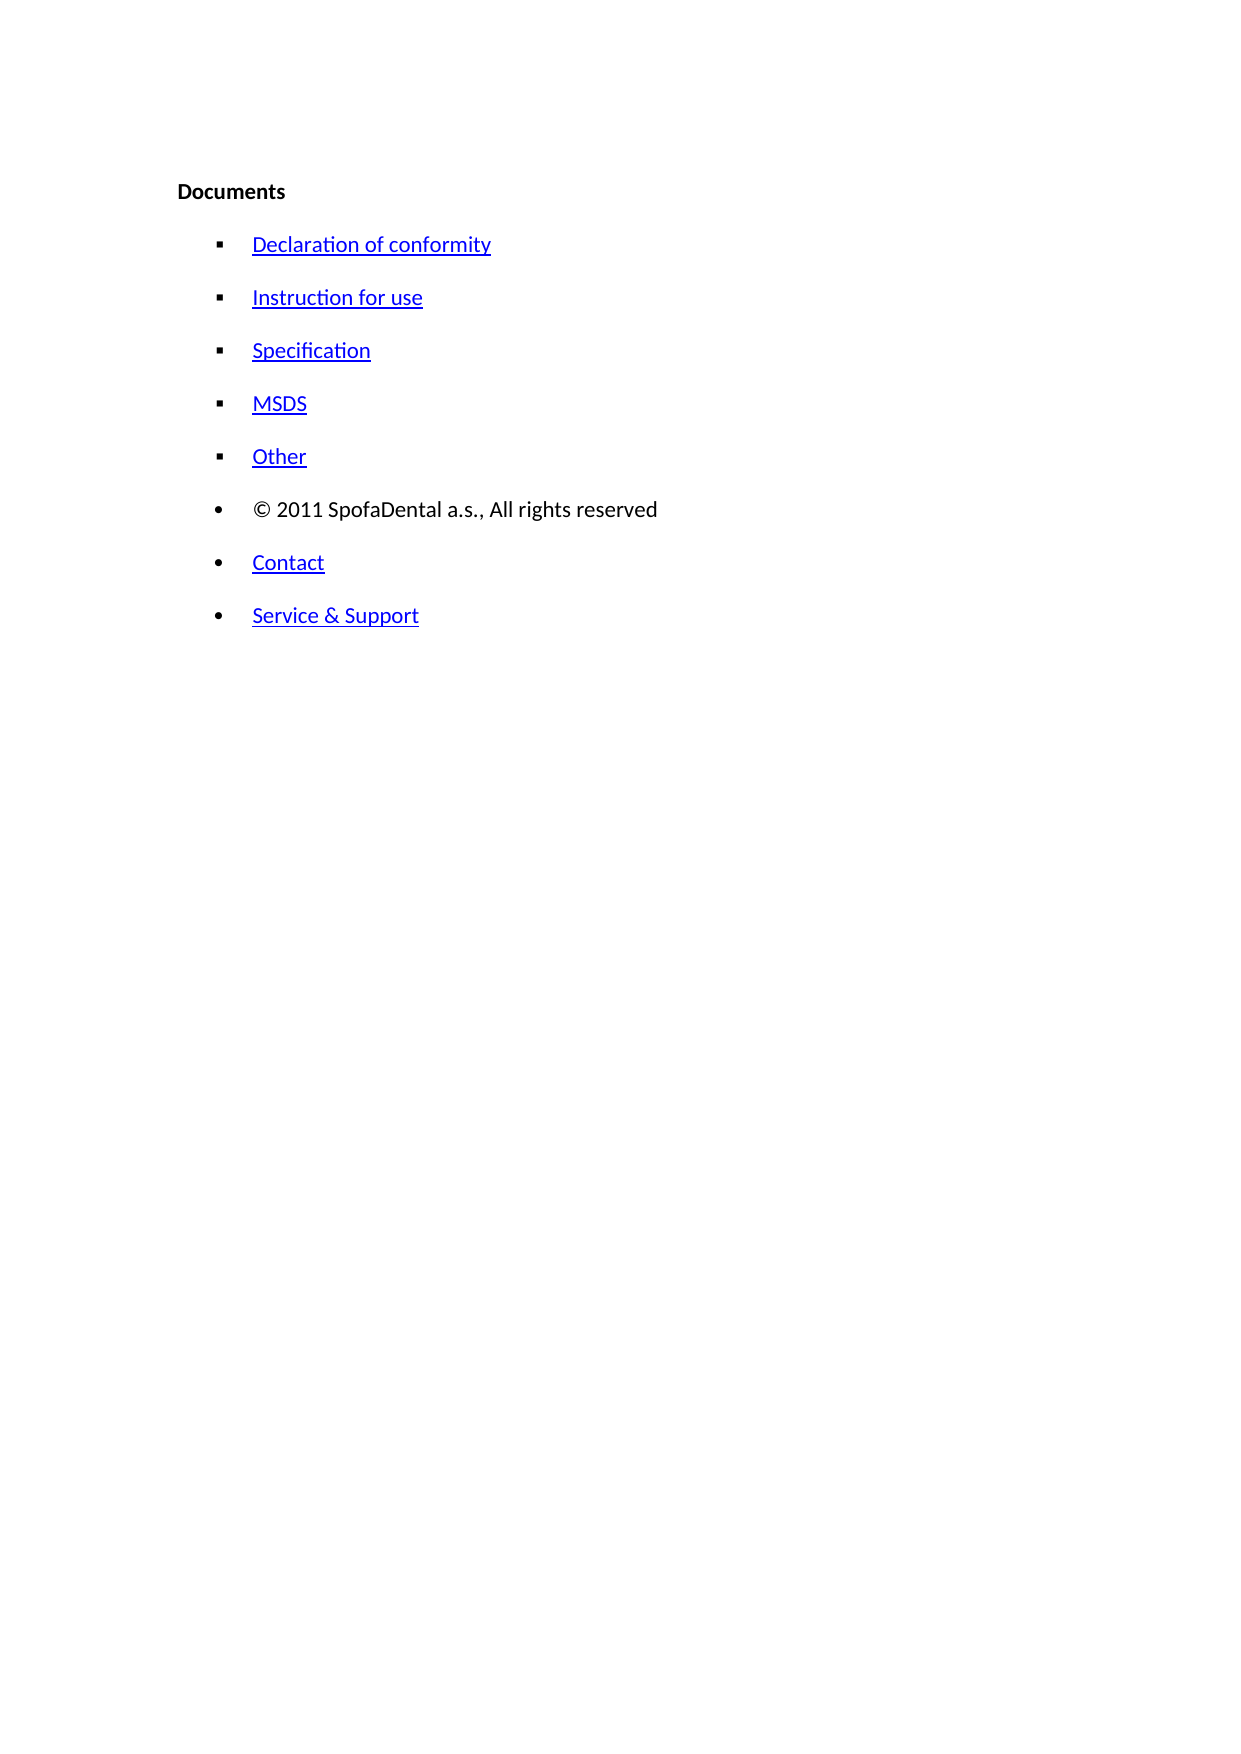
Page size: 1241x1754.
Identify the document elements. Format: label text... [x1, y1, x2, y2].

list Service & Support [215, 601, 1181, 629]
list Specification [215, 336, 1181, 364]
text Documents [177, 177, 1181, 205]
list Contact [215, 548, 1181, 576]
list Declaration of conformity [215, 230, 1181, 258]
list © 2011 SpofaDental a.s., All rights reserved [215, 495, 1181, 523]
list Instruction for use [215, 283, 1181, 311]
list Other [215, 442, 1181, 470]
list MSDS [215, 389, 1181, 417]
